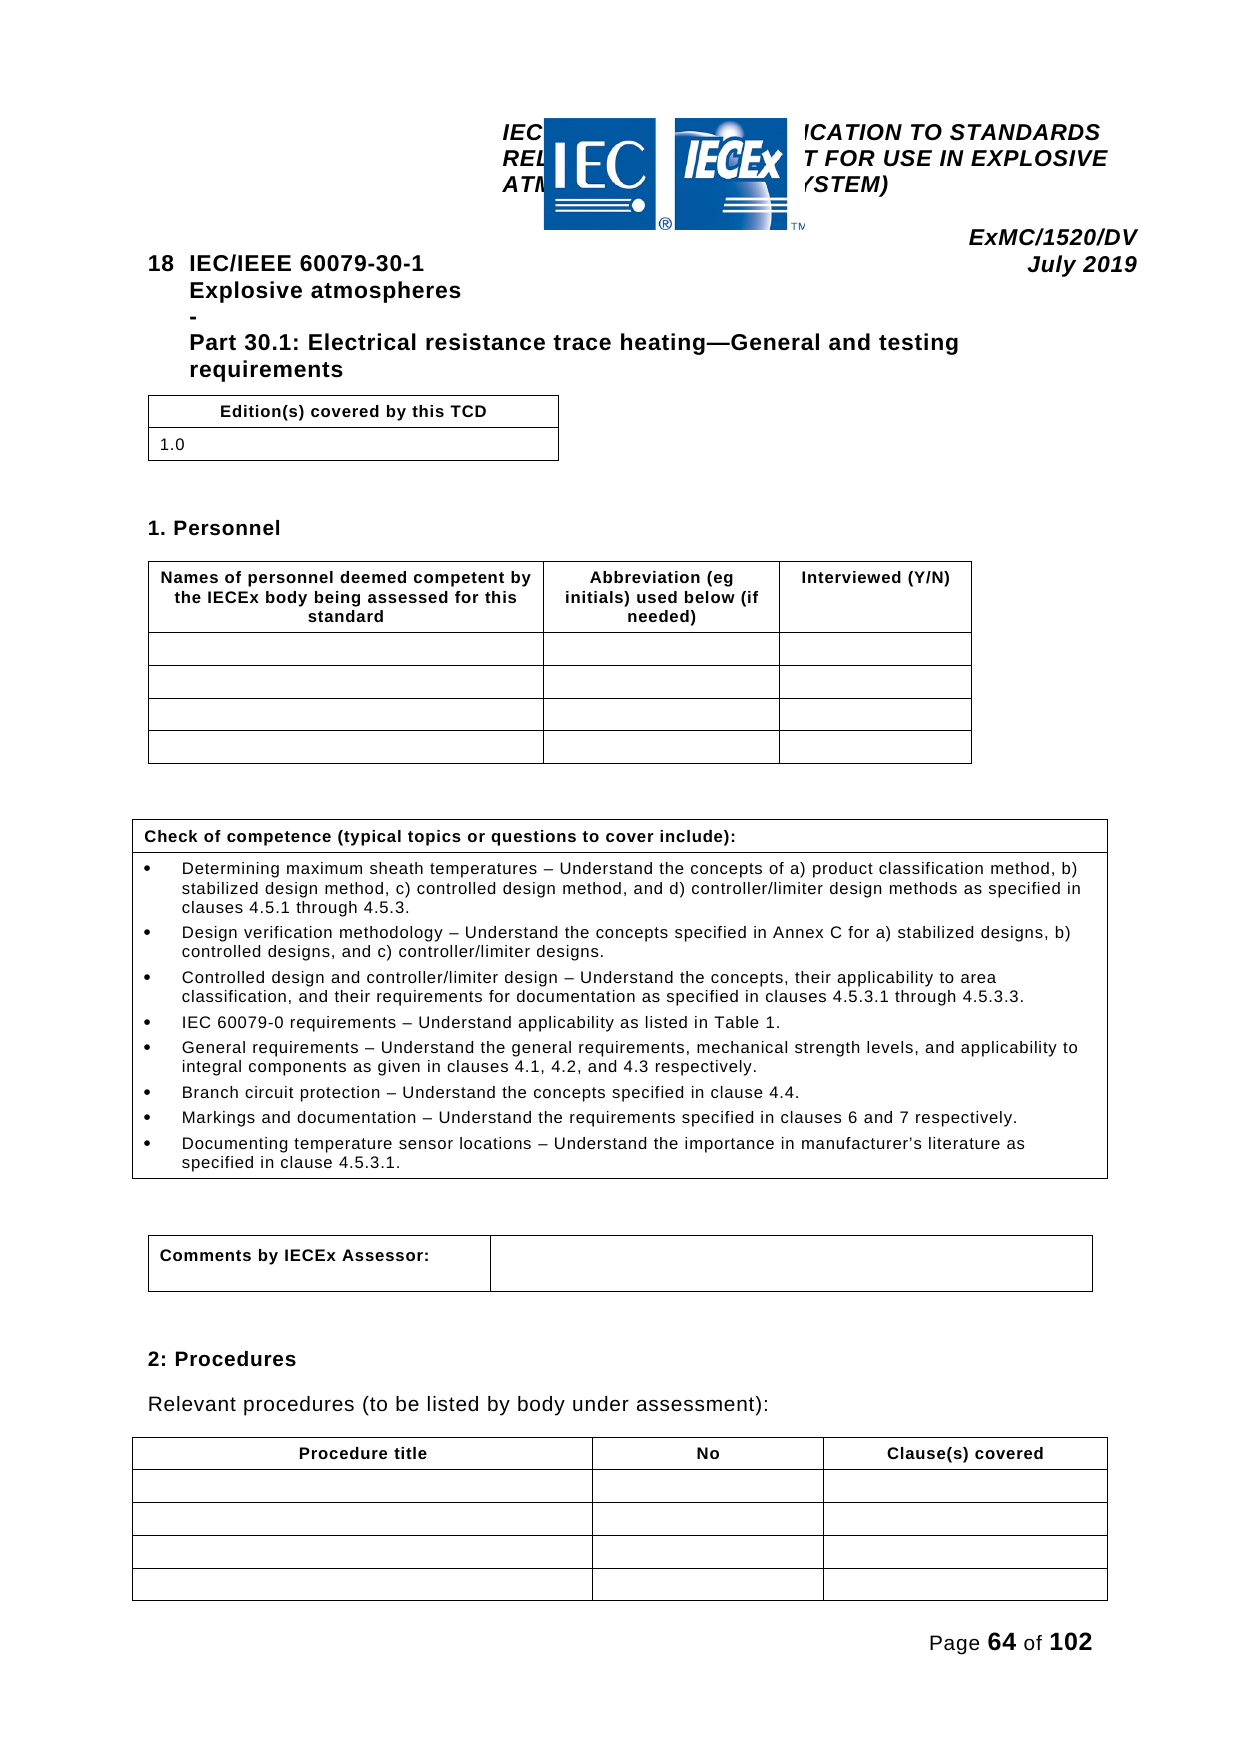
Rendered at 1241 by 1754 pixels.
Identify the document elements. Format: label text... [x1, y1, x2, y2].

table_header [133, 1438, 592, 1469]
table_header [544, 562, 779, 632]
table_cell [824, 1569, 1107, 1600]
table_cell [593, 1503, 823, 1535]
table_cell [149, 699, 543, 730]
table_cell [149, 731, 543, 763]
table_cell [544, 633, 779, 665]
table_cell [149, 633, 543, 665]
text 1. Personnel [148, 516, 1092, 540]
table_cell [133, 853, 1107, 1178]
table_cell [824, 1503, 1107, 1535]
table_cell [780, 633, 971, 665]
subtitle IEC/IEEE 60079-30-1 Explosive atmospheres - Part 30.1: Electrical resistance trace heating—General and testing requirements [148, 250, 1092, 382]
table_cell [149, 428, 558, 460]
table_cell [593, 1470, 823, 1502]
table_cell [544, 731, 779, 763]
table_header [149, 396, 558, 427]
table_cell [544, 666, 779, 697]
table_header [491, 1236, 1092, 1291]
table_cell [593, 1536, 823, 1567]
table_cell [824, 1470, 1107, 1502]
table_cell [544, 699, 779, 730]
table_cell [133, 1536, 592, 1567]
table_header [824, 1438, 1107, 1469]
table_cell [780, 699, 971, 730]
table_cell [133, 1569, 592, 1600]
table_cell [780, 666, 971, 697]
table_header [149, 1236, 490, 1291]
picture [543, 118, 805, 230]
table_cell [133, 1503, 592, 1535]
text 2: Procedures [148, 1347, 1092, 1371]
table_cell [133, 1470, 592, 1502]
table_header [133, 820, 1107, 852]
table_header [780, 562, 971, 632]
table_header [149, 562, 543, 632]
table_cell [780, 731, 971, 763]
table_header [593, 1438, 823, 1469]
text Relevant procedures (to be listed by body under assessment): [148, 1392, 1092, 1416]
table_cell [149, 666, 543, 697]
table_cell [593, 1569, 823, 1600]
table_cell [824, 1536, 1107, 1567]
